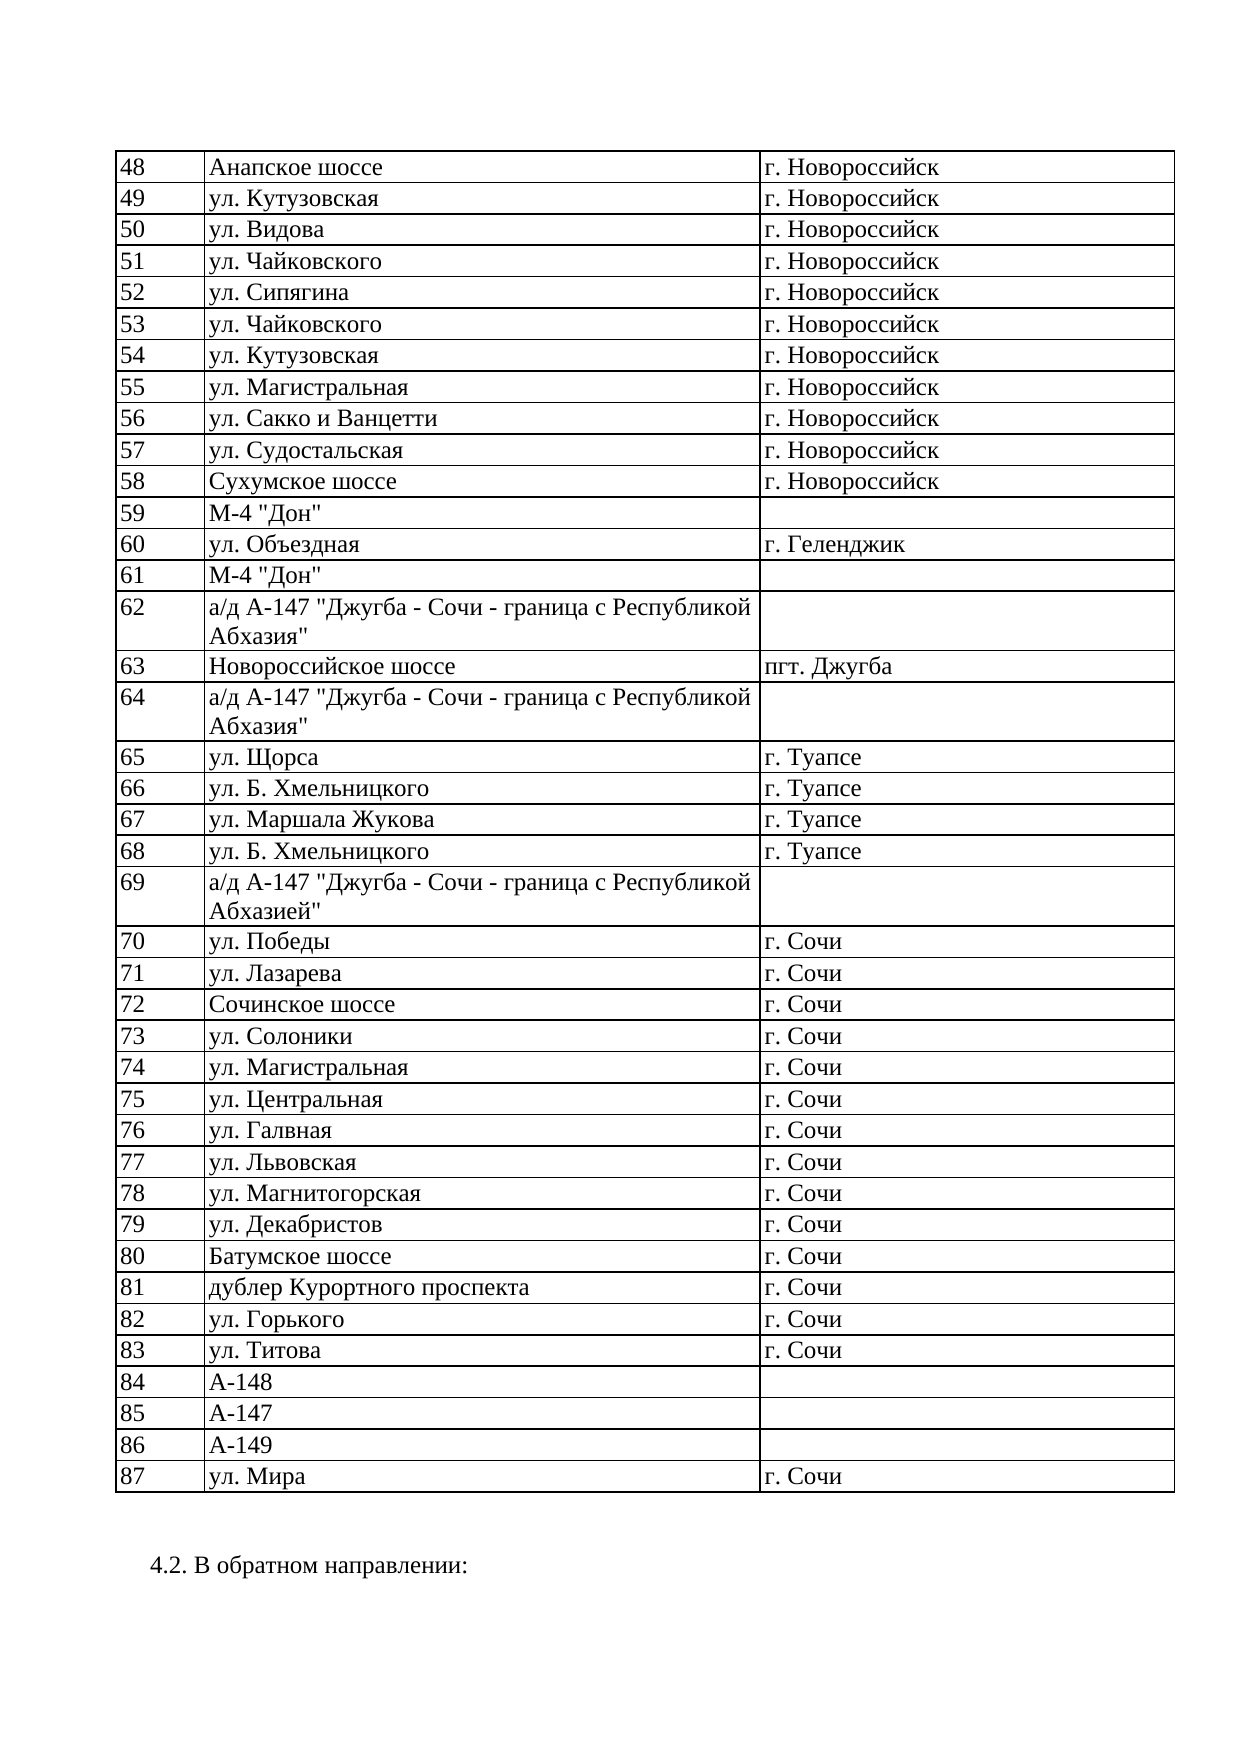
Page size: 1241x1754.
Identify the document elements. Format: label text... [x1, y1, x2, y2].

table_cell ул. Б. Хмельницкого [205, 836, 759, 866]
table_cell 86 [117, 1430, 204, 1460]
table_cell а/д А-147 "Джугба - Сочи - граница с Республикой Абхазией" [205, 867, 759, 925]
table_cell г. Сочи [761, 1273, 1174, 1302]
table_cell 79 [117, 1210, 204, 1239]
table_cell [761, 592, 1174, 649]
table_cell 54 [117, 340, 204, 370]
table_cell 75 [117, 1084, 204, 1114]
table_cell г. Новороссийск [761, 466, 1174, 496]
table_cell г. Сочи [761, 1147, 1174, 1177]
table_cell 82 [117, 1304, 204, 1334]
table_cell г. Новороссийск [761, 340, 1174, 370]
table_cell г. Новороссийск [761, 372, 1174, 402]
table_cell ул. Чайковского [205, 246, 759, 276]
table_cell г. Туапсе [761, 742, 1174, 771]
table_cell ул. Видова [205, 215, 759, 244]
table_cell 80 [117, 1241, 204, 1271]
table_cell г. Сочи [761, 1336, 1174, 1365]
table_cell г. Сочи [761, 1461, 1174, 1491]
table_cell ул. Горького [205, 1304, 759, 1334]
table_cell г. Туапсе [761, 773, 1174, 803]
table_cell г. Сочи [761, 958, 1174, 988]
table_cell 78 [117, 1178, 204, 1208]
table_cell 71 [117, 958, 204, 988]
table_cell 58 [117, 466, 204, 496]
table_cell г. Новороссийск [761, 309, 1174, 339]
table_cell Батумское шоссе [205, 1241, 759, 1271]
table_cell [761, 1430, 1174, 1460]
table_cell 64 [117, 683, 204, 740]
table_cell 66 [117, 773, 204, 803]
table_cell 51 [117, 246, 204, 276]
table_cell 85 [117, 1398, 204, 1428]
table_cell ул. Победы [205, 927, 759, 956]
table_cell 84 [117, 1367, 204, 1397]
table_cell ул. Львовская [205, 1147, 759, 1177]
table_cell а/д А-147 "Джугба - Сочи - граница с Республикой Абхазия" [205, 683, 759, 740]
table_cell М-4 "Дон" [205, 498, 759, 527]
table_cell г. Сочи [761, 1210, 1174, 1239]
table_cell Сухумское шоссе [205, 466, 759, 496]
table_cell г. Новороссийск [761, 277, 1174, 307]
table_cell г. Геленджик [761, 529, 1174, 559]
table_cell 49 [117, 183, 204, 213]
table_cell [761, 498, 1174, 527]
table_cell 87 [117, 1461, 204, 1491]
table_cell г. Сочи [761, 1115, 1174, 1145]
table_cell 59 [117, 498, 204, 527]
table_cell ул. Объездная [205, 529, 759, 559]
table_cell г. Сочи [761, 1021, 1174, 1051]
table_cell 62 [117, 592, 204, 649]
table_cell ул. Лазарева [205, 958, 759, 988]
table_cell [761, 683, 1174, 740]
table_cell г. Новороссийск [761, 403, 1174, 433]
table_cell [761, 1398, 1174, 1428]
table_cell г. Новороссийск [761, 215, 1174, 244]
table_cell 52 [117, 277, 204, 307]
table_cell ул. Центральная [205, 1084, 759, 1114]
table_cell Сочинское шоссе [205, 990, 759, 1019]
table_cell ул. Кутузовская [205, 183, 759, 213]
table_cell А-147 [205, 1398, 759, 1428]
table_cell ул. Титова [205, 1336, 759, 1365]
table_cell ул. Магистральная [205, 1052, 759, 1082]
table_cell 50 [117, 215, 204, 244]
table_cell Новороссийское шоссе [205, 651, 759, 681]
table_cell 72 [117, 990, 204, 1019]
table_cell 70 [117, 927, 204, 956]
table_cell г. Сочи [761, 927, 1174, 956]
table_cell г. Сочи [761, 1052, 1174, 1082]
table_cell 48 [117, 152, 204, 181]
table_cell пгт. Джугба [761, 651, 1174, 681]
table_cell ул. Солоники [205, 1021, 759, 1051]
table_cell А-149 [205, 1430, 759, 1460]
table_cell 73 [117, 1021, 204, 1051]
table_cell дублер Курортного проспекта [205, 1273, 759, 1302]
table_cell ул. Сакко и Ванцетти [205, 403, 759, 433]
table_cell г. Новороссийск [761, 152, 1174, 181]
table_cell Анапское шоссе [205, 152, 759, 181]
table_cell 77 [117, 1147, 204, 1177]
table_cell г. Сочи [761, 990, 1174, 1019]
table_cell М-4 "Дон" [205, 561, 759, 590]
table_cell 60 [117, 529, 204, 559]
text 4.2. В обратном направлении: [150, 1550, 1090, 1579]
table_cell 57 [117, 435, 204, 464]
table_cell 69 [117, 867, 204, 925]
table_cell 56 [117, 403, 204, 433]
table_cell г. Туапсе [761, 805, 1174, 834]
table_cell а/д А-147 "Джугба - Сочи - граница с Республикой Абхазия" [205, 592, 759, 649]
table_cell ул. Мира [205, 1461, 759, 1491]
table_cell [761, 1367, 1174, 1397]
table_cell [761, 867, 1174, 925]
table_cell ул. Щорса [205, 742, 759, 771]
table_cell 63 [117, 651, 204, 681]
table_cell 67 [117, 805, 204, 834]
table_cell 65 [117, 742, 204, 771]
table_cell 68 [117, 836, 204, 866]
table_cell г. Новороссийск [761, 246, 1174, 276]
table_cell 74 [117, 1052, 204, 1082]
table_cell г. Туапсе [761, 836, 1174, 866]
table_cell г. Сочи [761, 1178, 1174, 1208]
table_cell 81 [117, 1273, 204, 1302]
table_cell ул. Чайковского [205, 309, 759, 339]
table_cell [761, 561, 1174, 590]
table_cell г. Сочи [761, 1304, 1174, 1334]
table_cell 83 [117, 1336, 204, 1365]
table_cell 53 [117, 309, 204, 339]
table_cell г. Новороссийск [761, 183, 1174, 213]
table_cell ул. Сипягина [205, 277, 759, 307]
table_cell ул. Магистральная [205, 372, 759, 402]
table_cell А-148 [205, 1367, 759, 1397]
table_cell ул. Кутузовская [205, 340, 759, 370]
table_cell г. Новороссийск [761, 435, 1174, 464]
table_cell ул. Б. Хмельницкого [205, 773, 759, 803]
table_cell г. Сочи [761, 1084, 1174, 1114]
table_cell 76 [117, 1115, 204, 1145]
table_cell ул. Судостальская [205, 435, 759, 464]
table_cell 55 [117, 372, 204, 402]
table_cell ул. Галвная [205, 1115, 759, 1145]
table_cell ул. Декабристов [205, 1210, 759, 1239]
table_cell г. Сочи [761, 1241, 1174, 1271]
table_cell ул. Маршала Жукова [205, 805, 759, 834]
table_cell 61 [117, 561, 204, 590]
table_cell ул. Магнитогорская [205, 1178, 759, 1208]
